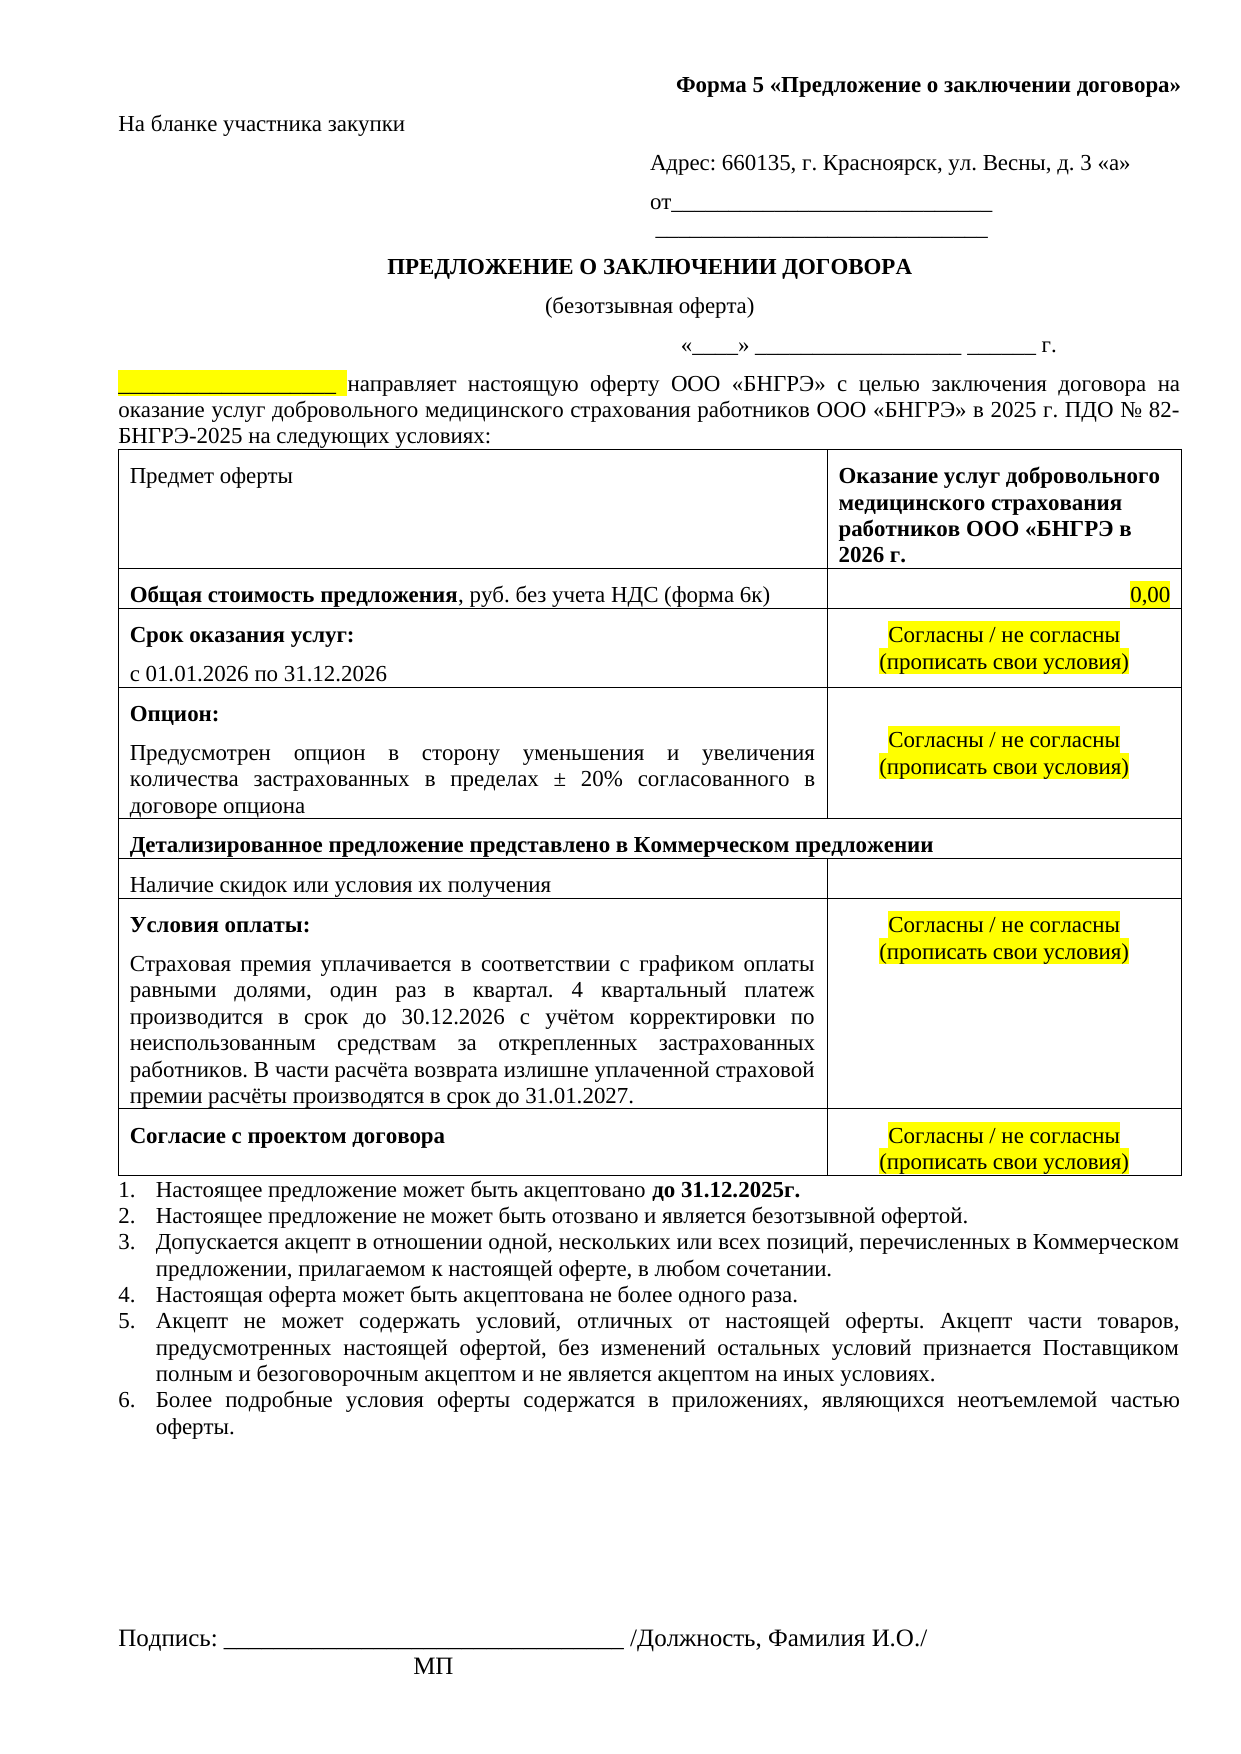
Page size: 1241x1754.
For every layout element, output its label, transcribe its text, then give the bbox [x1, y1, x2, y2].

table_cell Общая стоимость предложения, руб. без учета НДС (форма 6к) [119, 569, 827, 608]
text ПРЕДЛОЖЕНИЕ О ЗАКЛЮЧЕНИИ ДОГОВОРА [118, 253, 1181, 280]
text «____» __________________ ______ г. [681, 331, 1181, 357]
list Настоящее предложение может быть акцептовано до 31.12.2025г. [118, 1176, 1181, 1202]
table_cell Согласны / не согласны (прописать свои условия) [828, 688, 1181, 818]
table_cell Согласие с проектом договора [119, 1109, 827, 1174]
list Настоящая оферта может быть акцептована не более одного раза. [118, 1281, 1181, 1307]
text ___________________ направляет настоящую оферту ООО «БНГРЭ» с целью заключения договора на оказание услуг добровольного медицинского страхования работников ООО «БНГРЭ» в 2025 г. ПДО № 82-БНГРЭ-2025 на следующих условиях: [118, 370, 1181, 449]
table_cell Срок оказания услуг: с 01.01.2026 по 31.12.2026 [119, 609, 827, 687]
list Более подробные условия оферты содержатся в приложениях, являющихся неотъемлемой частью оферты. [118, 1386, 1181, 1439]
list Акцепт не может содержать условий, отличных от настоящей оферты. Акцепт части товаров, предусмотренных настоящей офертой, без изменений остальных условий признается Поставщиком полным и безоговорочным акцептом и не является акцептом на иных условиях. [118, 1307, 1181, 1386]
table_cell Детализированное предложение представлено в Коммерческом предложении [119, 819, 1181, 858]
text Форма 5 «Предложение о заключении договора» [118, 72, 1181, 98]
table_cell Согласны / не согласны (прописать свои условия) [828, 609, 1181, 687]
text от____________________________ _____________________________ [650, 188, 1181, 241]
table_cell Опцион: Предусмотрен опцион в сторону уменьшения и увеличения количества застрахованных в пределах ± 20% согласованного в договоре опциона [119, 688, 827, 818]
text На бланке участника закупки [118, 110, 1181, 137]
list Настоящее предложение не может быть отозвано и является безотзывной офертой. [118, 1202, 1181, 1228]
table_header Предмет оферты [119, 450, 827, 568]
table_cell Наличие скидок или условия их получения [119, 859, 827, 898]
table_cell 0,00 [828, 569, 1181, 608]
table_cell Согласны / не согласны (прописать свои условия) [828, 1109, 1181, 1174]
text (безотзывная оферта) [118, 292, 1181, 318]
table_cell [828, 859, 1181, 898]
text Адрес: 660135, г. Красноярск, ул. Весны, д. 3 «а» [650, 149, 1181, 176]
table_cell Согласны / не согласны (прописать свои условия) [828, 899, 1181, 1108]
list Допускается акцепт в отношении одной, нескольких или всех позиций, перечисленных в Коммерческом предложении, прилагаемом к настоящей оферте, в любом сочетании. [118, 1228, 1181, 1281]
table_cell Условия оплаты: Страховая премия уплачивается в соответствии с графиком оплаты равными долями, один раз в квартал. 4 квартальный платеж производится в срок до 30.12.2026 с учётом корректировки по неиспользованным средствам за открепленных застрахованных работников. В части расчёта возврата излишне уплаченной страховой премии расчёты производятся в срок до 31.01.2027. [119, 899, 827, 1108]
table_header Оказание услуг добровольного медицинского страхования работников ООО «БНГРЭ в 2026 г. [828, 450, 1181, 568]
